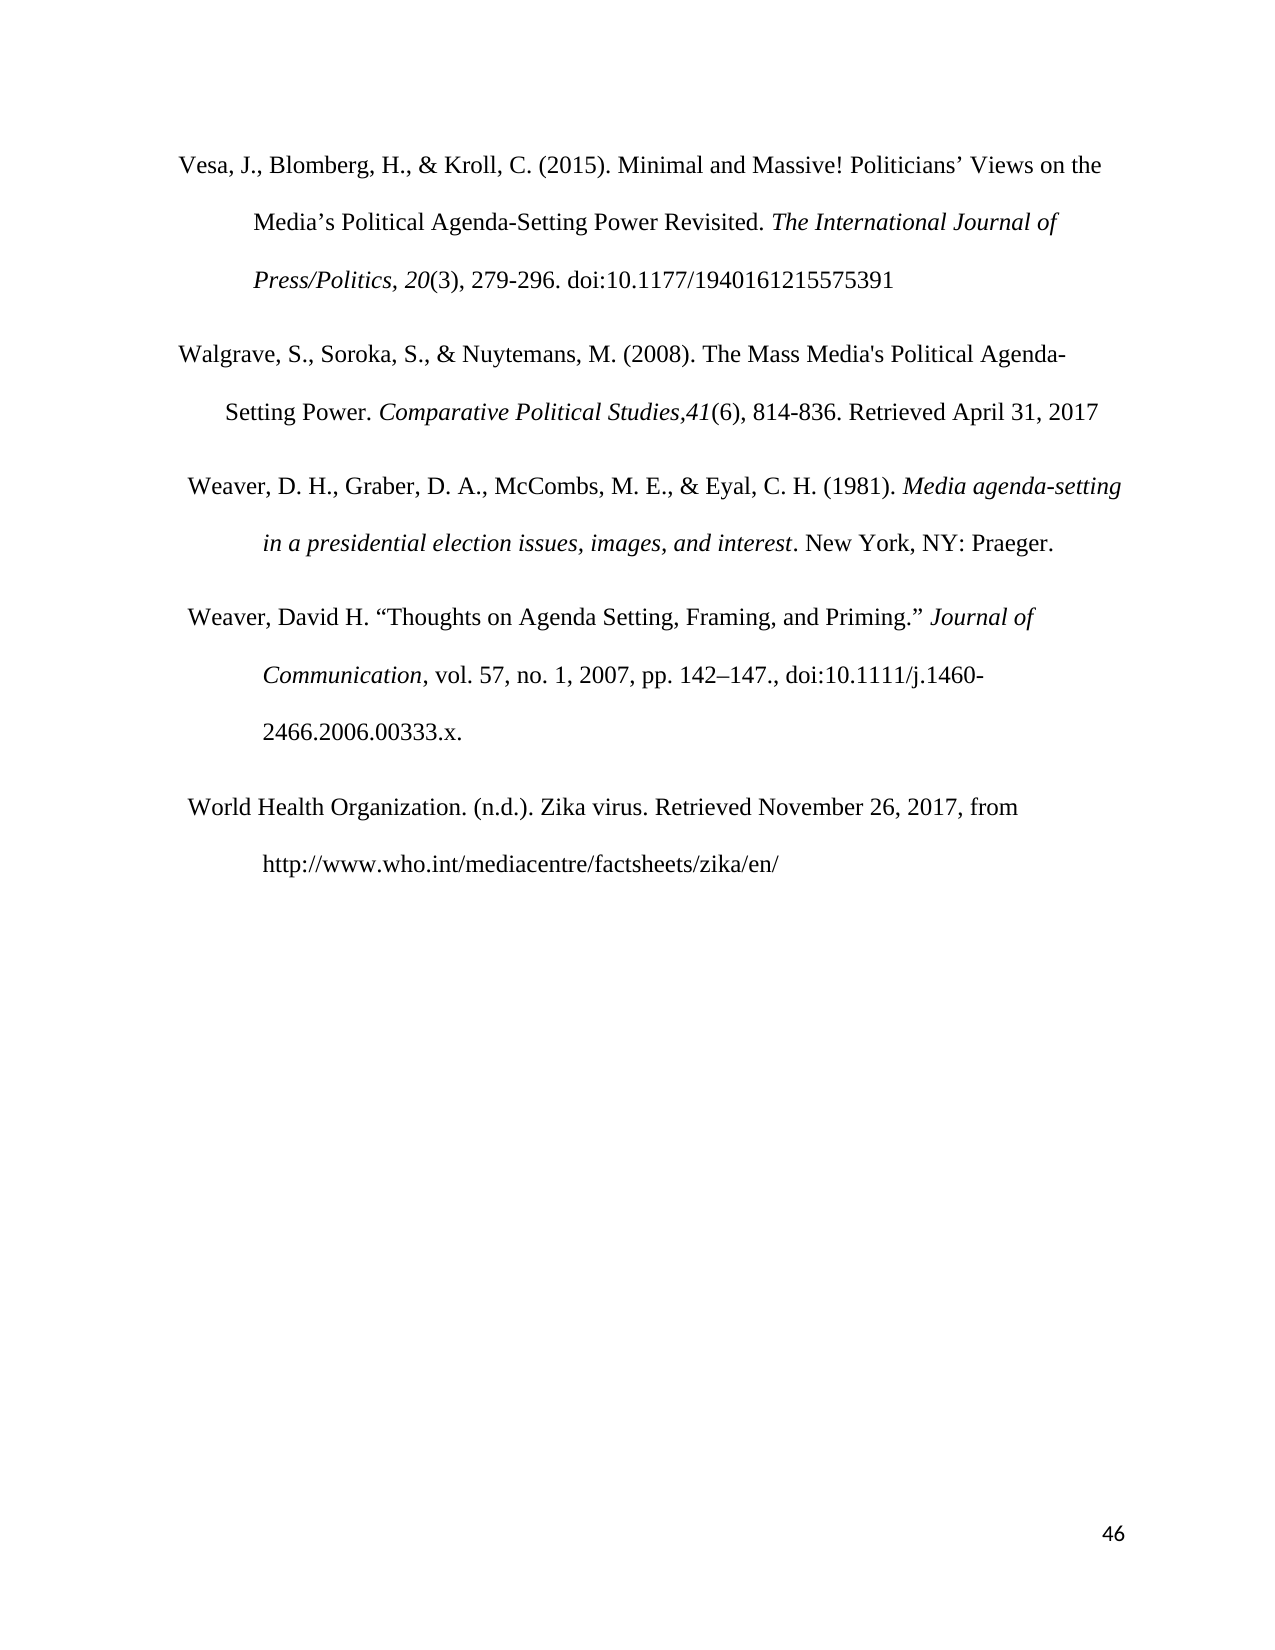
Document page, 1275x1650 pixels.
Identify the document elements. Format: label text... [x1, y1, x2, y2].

text Walgrave, S., Soroka, S., & Nuytemans, M. (2008). The Mass Media's Political Agenda-Setting Power. Comparative Political Studies,41(6), 814-836. Retrieved April 31, 2017 [178, 339, 1125, 425]
text Vesa, J., Blomberg, H., & Kroll, C. (2015). Minimal and Massive! Politicians’ Views on the Media’s Political Agenda-Setting Power Revisited. The International Journal of Press/Politics, 20(3), 279-296. doi:10.1177/1940161215575391 [178, 150, 1125, 294]
text Weaver, David H. “Thoughts on Agenda Setting, Framing, and Priming.” Journal of Communication, vol. 57, no. 1, 2007, pp. 142–147., doi:10.1111/j.1460-2466.2006.00333.x. [187, 602, 1125, 746]
text World Health Organization. (n.d.). Zika virus. Retrieved November 26, 2017, from http://www.who.int/mediacentre/factsheets/zika/en/ [187, 792, 1125, 878]
text Weaver, D. H., Graber, D. A., McCombs, M. E., & Eyal, C. H. (1981). Media agenda-setting in a presidential election issues, images, and interest. New York, NY: Praeger. [187, 471, 1125, 557]
